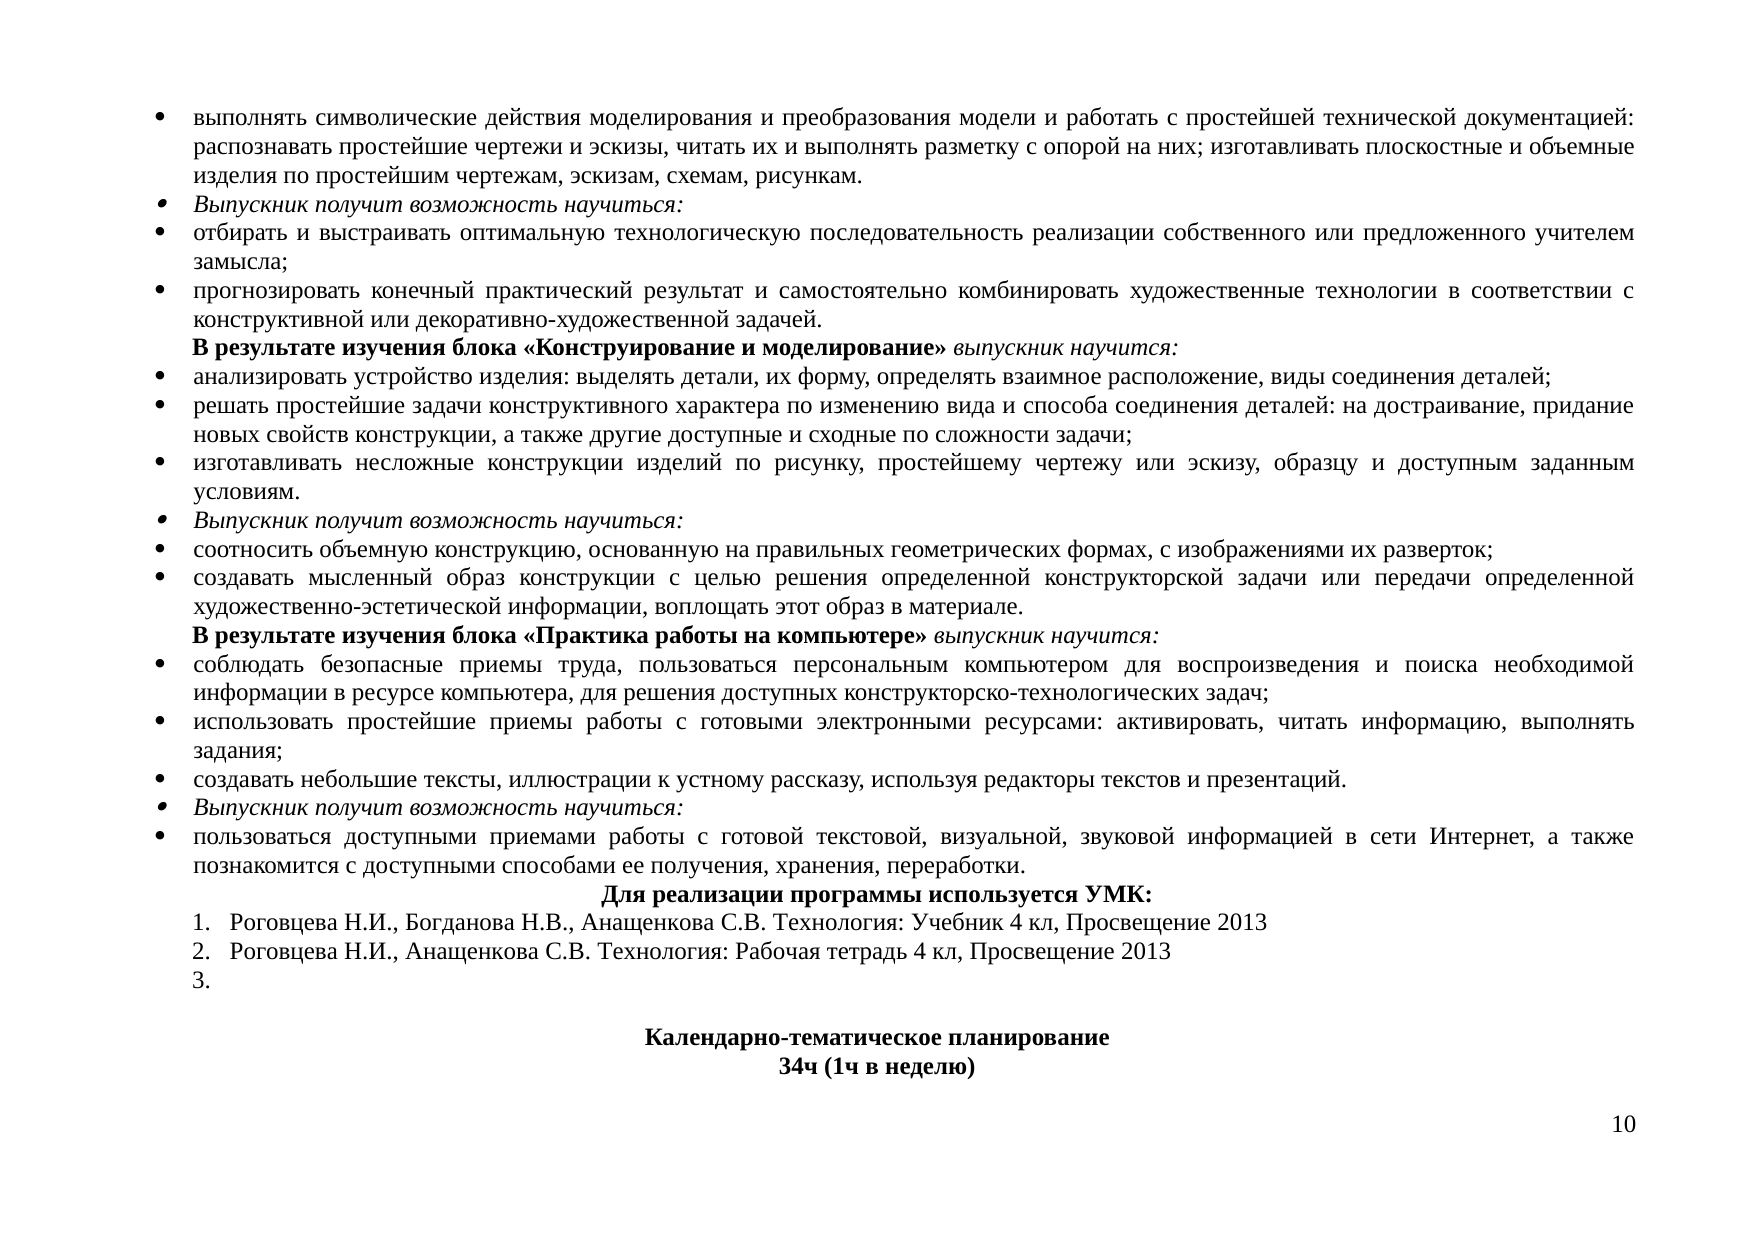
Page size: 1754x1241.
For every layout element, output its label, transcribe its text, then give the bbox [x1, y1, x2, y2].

list изготавливать несложные конструкции изделий по рисунку, простейшему чертежу или эскизу, образцу и доступным заданным условиям. [156, 447, 1636, 505]
list Роговцева Н.И., Богданова Н.В., Анащенкова С.В. Технология: Учебник 4 кл, Просвещение 2013 [192, 907, 1636, 936]
list Выпускник получит возможность научиться: [156, 189, 1636, 217]
text Календарно-тематическое планирование [118, 1022, 1636, 1051]
list использовать простейшие приемы работы с готовыми электронными ресурсами: активировать, читать информацию, выполнять задания; [156, 706, 1636, 764]
list Выпускник получит возможность научиться: [156, 505, 1636, 534]
list Выпускник получит возможность научиться: [156, 792, 1636, 821]
list соблюдать безопасные приемы труда, пользоваться персональным компьютером для воспроизведения и поиска необходимой информации в ресурсе компьютера, для решения доступных конструкторско-технологических задач; [156, 649, 1636, 706]
list отбирать и выстраивать оптимальную технологическую последовательность реализации собственного или предложенного учителем замысла; [156, 217, 1636, 275]
text В результате изучения блока «Практика работы на компьютере» выпускник научится: [118, 620, 1636, 649]
list решать простейшие задачи конструктивного характера по изменению вида и способа соединения деталей: на достраивание, придание новых свойств конструкции, а также другие доступные и сходные по сложности задачи; [156, 390, 1636, 447]
text Для реализации программы используется УМК: [118, 879, 1636, 907]
list создавать мысленный образ конструкции с целью решения определенной конструкторской задачи или передачи определенной художественно-эстетической информации, воплощать этот образ в материале. [156, 562, 1636, 620]
list создавать небольшие тексты, иллюстрации к устному рассказу, используя редакторы текстов и презентаций. [156, 764, 1636, 792]
list прогнозировать конечный практический результат и самостоятельно комбинировать художественные технологии в соответствии с конструктивной или декоративно-художественной задачей. [156, 275, 1636, 332]
text В результате изучения блока «Конструирование и моделирование» выпускник научится: [118, 332, 1636, 361]
list Роговцева Н.И., Анащенкова С.В. Технология: Рабочая тетрадь 4 кл, Просвещение 2013 [192, 936, 1636, 965]
text 34ч (1ч в неделю) [118, 1051, 1636, 1080]
list анализировать устройство изделия: выделять детали, их форму, определять взаимное расположение, виды соединения деталей; [156, 361, 1636, 390]
list соотносить объемную конструкцию, основанную на правильных геометрических формах, с изображениями их разверток; [156, 534, 1636, 562]
list пользоваться доступными приемами работы с готовой текстовой, визуальной, звуковой информацией в сети Интернет, а также познакомится с доступными способами ее получения, хранения, переработки. [156, 821, 1636, 879]
list выполнять символические действия моделирования и преобразования модели и работать с простейшей технической документацией: распознавать простейшие чертежи и эскизы, читать их и выполнять разметку с опорой на них; изготавливать плоскостные и объемные изделия по простейшим чертежам, эскизам, схемам, рисункам. [156, 102, 1636, 189]
